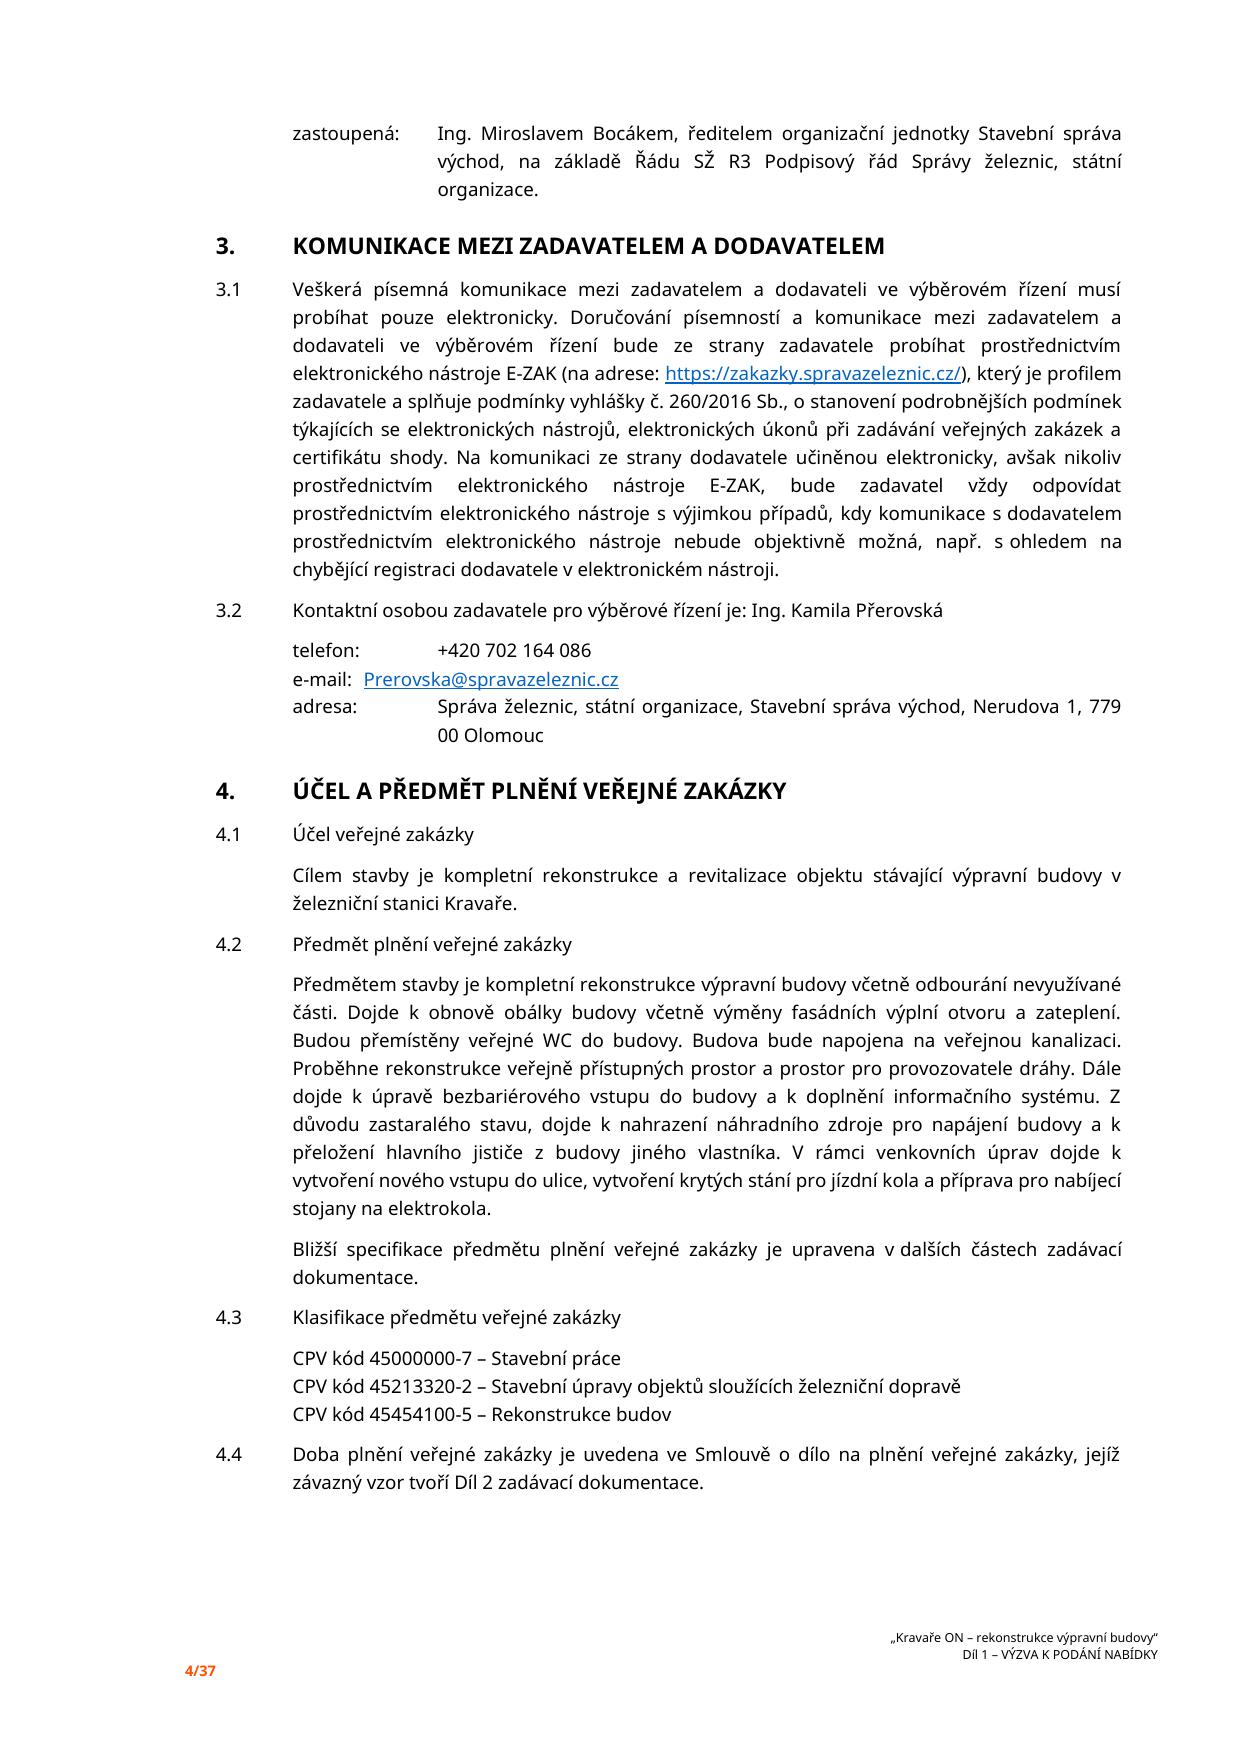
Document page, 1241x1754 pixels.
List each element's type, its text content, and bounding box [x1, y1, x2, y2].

text zastoupená: Ing. Miroslavem Bocákem, ředitelem organizační jednotky Stavební správa východ, na základě Řádu SŽ R3 Podpisový řád Správy železnic, státní organizace. [292, 121, 1122, 202]
text KOMUNIKACE MEZI ZADAVATELEM a DODAVATELEM [216, 230, 1122, 261]
text CPV kód 45213320-2 – Stavební úpravy objektů sloužících železniční dopravě [292, 1373, 1122, 1399]
text telefon: +420 702 164 086 [292, 638, 1122, 663]
text Předmět plnění veřejné zakázky [216, 931, 1122, 956]
text Klasifikace předmětu veřejné zakázky [216, 1304, 1122, 1330]
text Předmětem stavby je kompletní rekonstrukce výpravní budovy včetně odbourání nevyužívané části. Dojde k obnově obálky budovy včetně výměny fasádních výplní otvoru a zateplení. Budou přemístěny veřejné WC do budovy. Budova bude napojena na veřejnou kanalizaci. Proběhne rekonstrukce veřejně přístupných prostor a prostor pro provozovatele dráhy. Dále dojde k úpravě bezbariérového vstupu do budovy a k doplnění informačního systému. Z důvodu zastaralého stavu, dojde k nahrazení náhradního zdroje pro napájení budovy a k přeložení hlavního jističe z budovy jiného vlastníka. V rámci venkovních úprav dojde k vytvoření nového vstupu do ulice, vytvoření krytých stání pro jízdní kola a příprava pro nabíjecí stojany na elektrokola. [292, 971, 1122, 1221]
text Doba plnění veřejné zakázky je uvedena ve Smlouvě o dílo na plnění veřejné zakázky, jejíž závazný vzor tvoří Díl 2 zadávací dokumentace. [216, 1442, 1122, 1495]
text Cílem stavby je kompletní rekonstrukce a revitalizace objektu stávající výpravní budovy v železniční stanici Kravaře. [292, 862, 1122, 916]
text Bližší specifikace předmětu plnění veřejné zakázky je upravena v dalších částech zadávací dokumentace. [292, 1236, 1122, 1289]
text e-mail: Prerovska@spravazeleznic.cz [292, 666, 1122, 691]
text adresa: Správa železnic, státní organizace, Stavební správa východ, Nerudova 1, 779 00 Olomouc [292, 694, 1122, 747]
text Veškerá písemná komunikace mezi zadavatelem a dodavateli ve výběrovém řízení musí probíhat pouze elektronicky. Doručování písemností a komunikace mezi zadavatelem a dodavateli ve výběrovém řízení bude ze strany zadavatele probíhat prostřednictvím elektronického nástroje E-ZAK (na adrese: https://zakazky.spravazeleznic.cz/), který je profilem zadavatele a splňuje podmínky vyhlášky č. 260/2016 Sb., o stanovení podrobnějších podmínek týkajících se elektronických nástrojů, elektronických úkonů při zadávání veřejných zakázek a certifikátu shody. Na komunikaci ze strany dodavatele učiněnou elektronicky, avšak nikoliv prostřednictvím elektronického nástroje E-ZAK, bude zadavatel vždy odpovídat prostřednictvím elektronického nástroje s výjimkou případů, kdy komunikace s dodavatelem prostřednictvím elektronického nástroje nebude objektivně možná, např. s ohledem na chybějící registraci dodavatele v elektronickém nástroji. [216, 277, 1122, 582]
text CPV kód 45000000-7 – Stavební práce [292, 1345, 1122, 1371]
text Účel veřejné zakázky [216, 822, 1122, 847]
text ÚČEL A PŘEDMĚT PLNĚNÍ VEŘEJNÉ ZAKÁZKY [216, 775, 1122, 806]
text Kontaktní osobou zadavatele pro výběrové řízení je: Ing. Kamila Přerovská [216, 597, 1122, 623]
text CPV kód 45454100-5 – Rekonstrukce budov [292, 1401, 1122, 1427]
